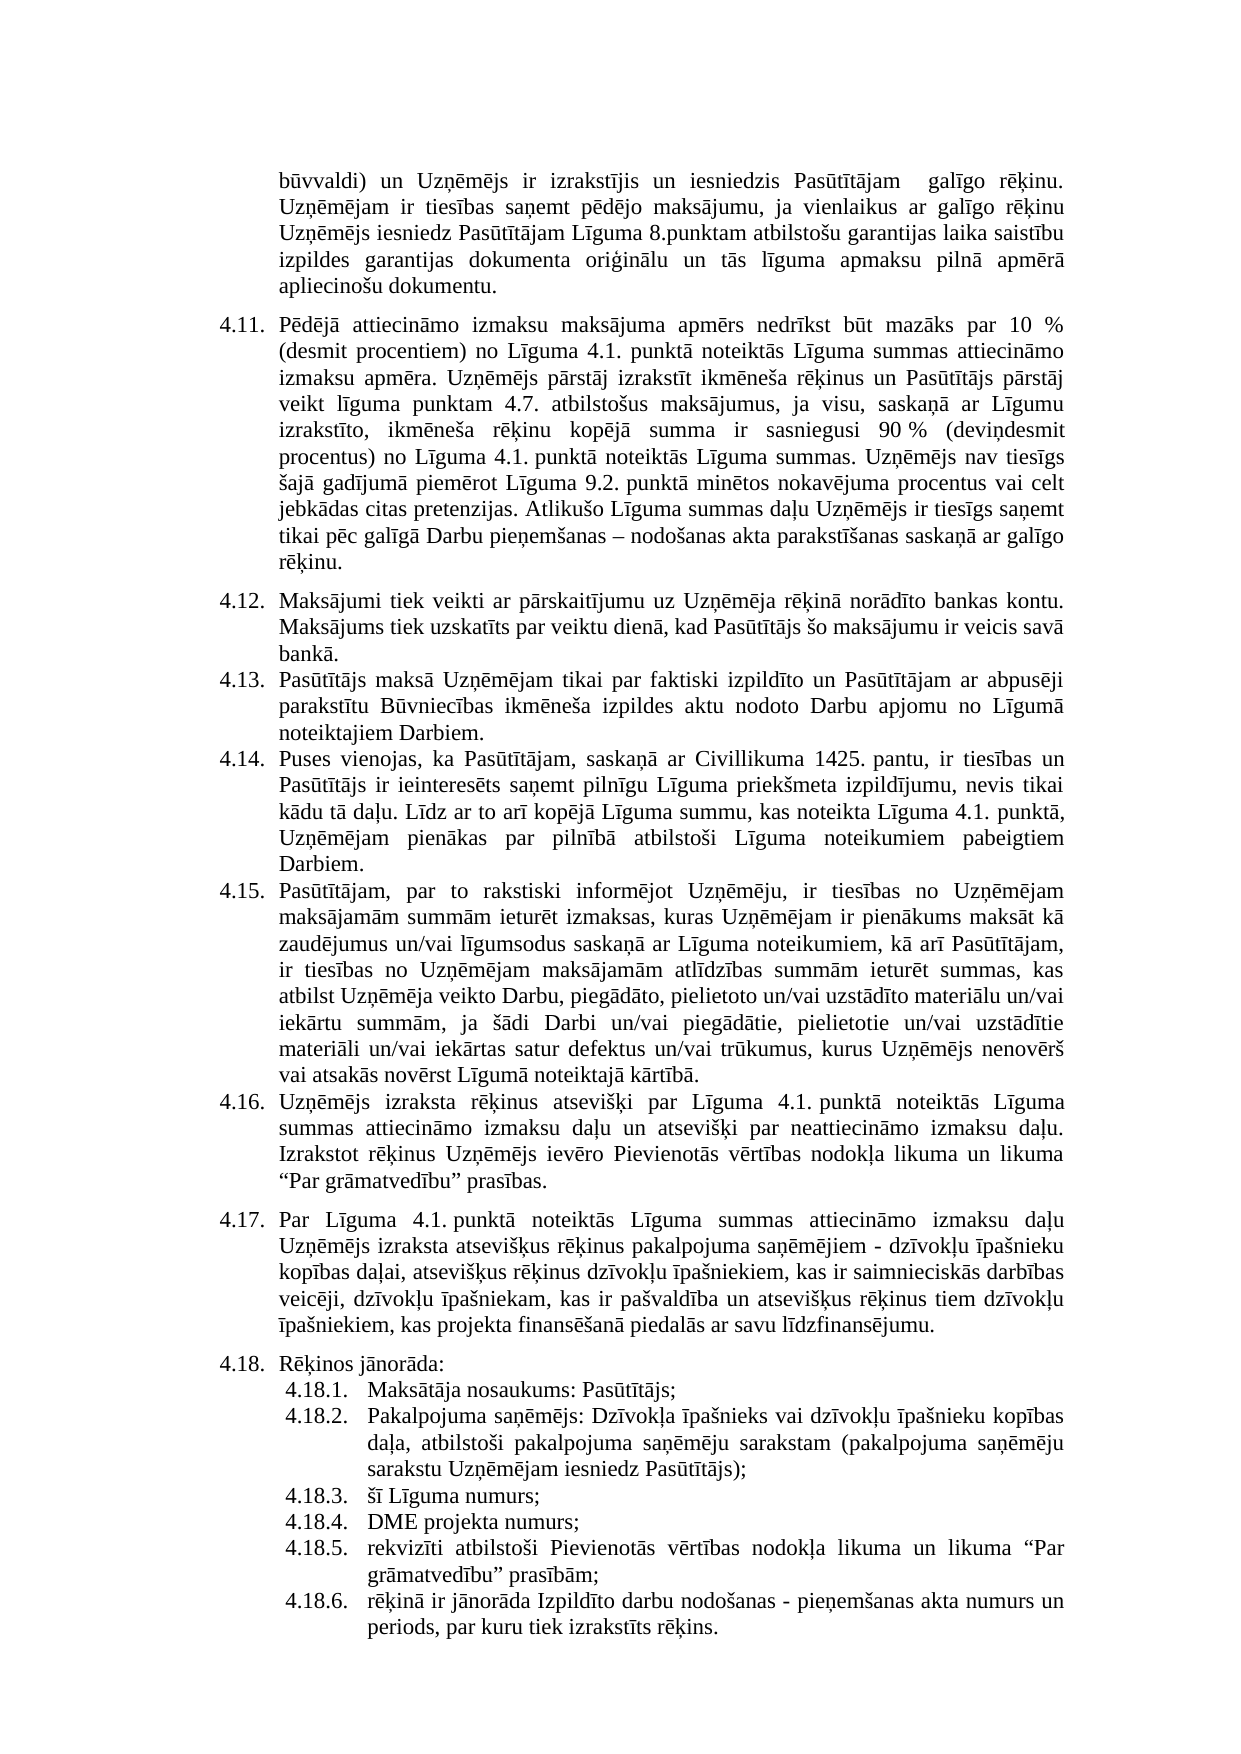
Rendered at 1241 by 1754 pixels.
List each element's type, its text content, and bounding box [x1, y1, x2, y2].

list Maksātāja nosaukums: Pasūtītājs; [348, 1376, 1065, 1403]
list Pasūtītājam, par to rakstiski informējot Uzņēmēju, ir tiesības no Uzņēmējam maksājamām summām ieturēt izmaksas, kuras Uzņēmējam ir pienākums maksāt kā zaudējumus un/vai līgumsodus saskaņā ar Līguma noteikumiem, kā arī Pasūtītājam, ir tiesības no Uzņēmējam maksājamām atlīdzības summām ieturēt summas, kas atbilst Uzņēmēja veikto Darbu, piegādāto, pielietoto un/vai uzstādīto materiālu un/vai iekārtu summām, ja šādi Darbi un/vai piegādātie, pielietotie un/vai uzstādītie materiāli un/vai iekārtas satur defektus un/vai trūkumus, kurus Uzņēmējs nenovērš vai atsakās novērst Līgumā noteiktajā kārtībā. [219, 877, 1065, 1088]
list rēķinā ir jānorāda Izpildīto darbu nodošanas - pieņemšanas akta numurs un periods, par kuru tiek izrakstīts rēķins. [348, 1587, 1065, 1640]
list šī Līguma numurs; [348, 1482, 1065, 1508]
list Uzņēmējs izraksta rēķinus atsevišķi par Līguma 4.1. punktā noteiktās Līguma summas attiecināmo izmaksu daļu un atsevišķi par neattiecināmo izmaksu daļu. Izrakstot rēķinus Uzņēmējs ievēro Pievienotās vērtības nodokļa likuma un likuma “Par grāmatvedību” prasības. [219, 1088, 1065, 1193]
list Par Līguma 4.1. punktā noteiktās Līguma summas attiecināmo izmaksu daļu Uzņēmējs izraksta atsevišķus rēķinus pakalpojuma saņēmējiem - dzīvokļu īpašnieku kopības daļai, atsevišķus rēķinus dzīvokļu īpašniekiem, kas ir saimnieciskās darbības veicēji, dzīvokļu īpašniekam, kas ir pašvaldība un atsevišķus rēķinus tiem dzīvokļu īpašniekiem, kas projekta finansēšanā piedalās ar savu līdzfinansējumu. [219, 1206, 1065, 1337]
list rekvizīti atbilstoši Pievienotās vērtības nodokļa likuma un likuma “Par grāmatvedību” prasībām; [348, 1534, 1065, 1587]
list Puses vienojas, ka Pasūtītājam, saskaņā ar Civillikuma 1425. pantu, ir tiesības un Pasūtītājs ir ieinteresēts saņemt pilnīgu Līguma priekšmeta izpildījumu, nevis tikai kādu tā daļu. Līdz ar to arī kopējā Līguma summu, kas noteikta Līguma 4.1. punktā, Uzņēmējam pienākas par pilnībā atbilstoši Līguma noteikumiem pabeigtiem Darbiem. [219, 745, 1065, 877]
list Maksājumi tiek veikti ar pārskaitījumu uz Uzņēmēja rēķinā norādīto bankas kontu. Maksājums tiek uzskatīts par veiktu dienā, kad Pasūtītājs šo maksājumu ir veicis savā bankā. [219, 587, 1065, 666]
list Pēdējā attiecināmo izmaksu maksājuma apmērs nedrīkst būt mazāks par 10 % (desmit procentiem) no Līguma 4.1. punktā noteiktās Līguma summas attiecināmo izmaksu apmēra. Uzņēmējs pārstāj izrakstīt ikmēneša rēķinus un Pasūtītājs pārstāj veikt līguma punktam 4.7. atbilstošus maksājumus, ja visu, saskaņā ar Līgumu izrakstīto, ikmēneša rēķinu kopējā summa ir sasniegusi 90 % (deviņdesmit procentus) no Līguma 4.1. punktā noteiktās Līguma summas. Uzņēmējs nav tiesīgs šajā gadījumā piemērot Līguma 9.2. punktā minētos nokavējuma procentus vai celt jebkādas citas pretenzijas. Atlikušo Līguma summas daļu Uzņēmējs ir tiesīgs saņemt tikai pēc galīgā Darbu pieņemšanas – nodošanas akta parakstīšanas saskaņā ar galīgo rēķinu. [219, 311, 1065, 574]
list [219, 167, 1065, 298]
list Rēķinos jānorāda: [219, 1350, 1065, 1376]
list DME projekta numurs; [348, 1508, 1065, 1534]
list Pakalpojuma saņēmējs: Dzīvokļa īpašnieks vai dzīvokļu īpašnieku kopības daļa, atbilstoši pakalpojuma saņēmēju sarakstam (pakalpojuma saņēmēju sarakstu Uzņēmējam iesniedz Pasūtītājs); [348, 1403, 1065, 1482]
list Pasūtītājs maksā Uzņēmējam tikai par faktiski izpildīto un Pasūtītājam ar abpusēji parakstītu Būvniecības ikmēneša izpildes aktu nodoto Darbu apjomu no Līgumā noteiktajiem Darbiem. [219, 666, 1065, 745]
